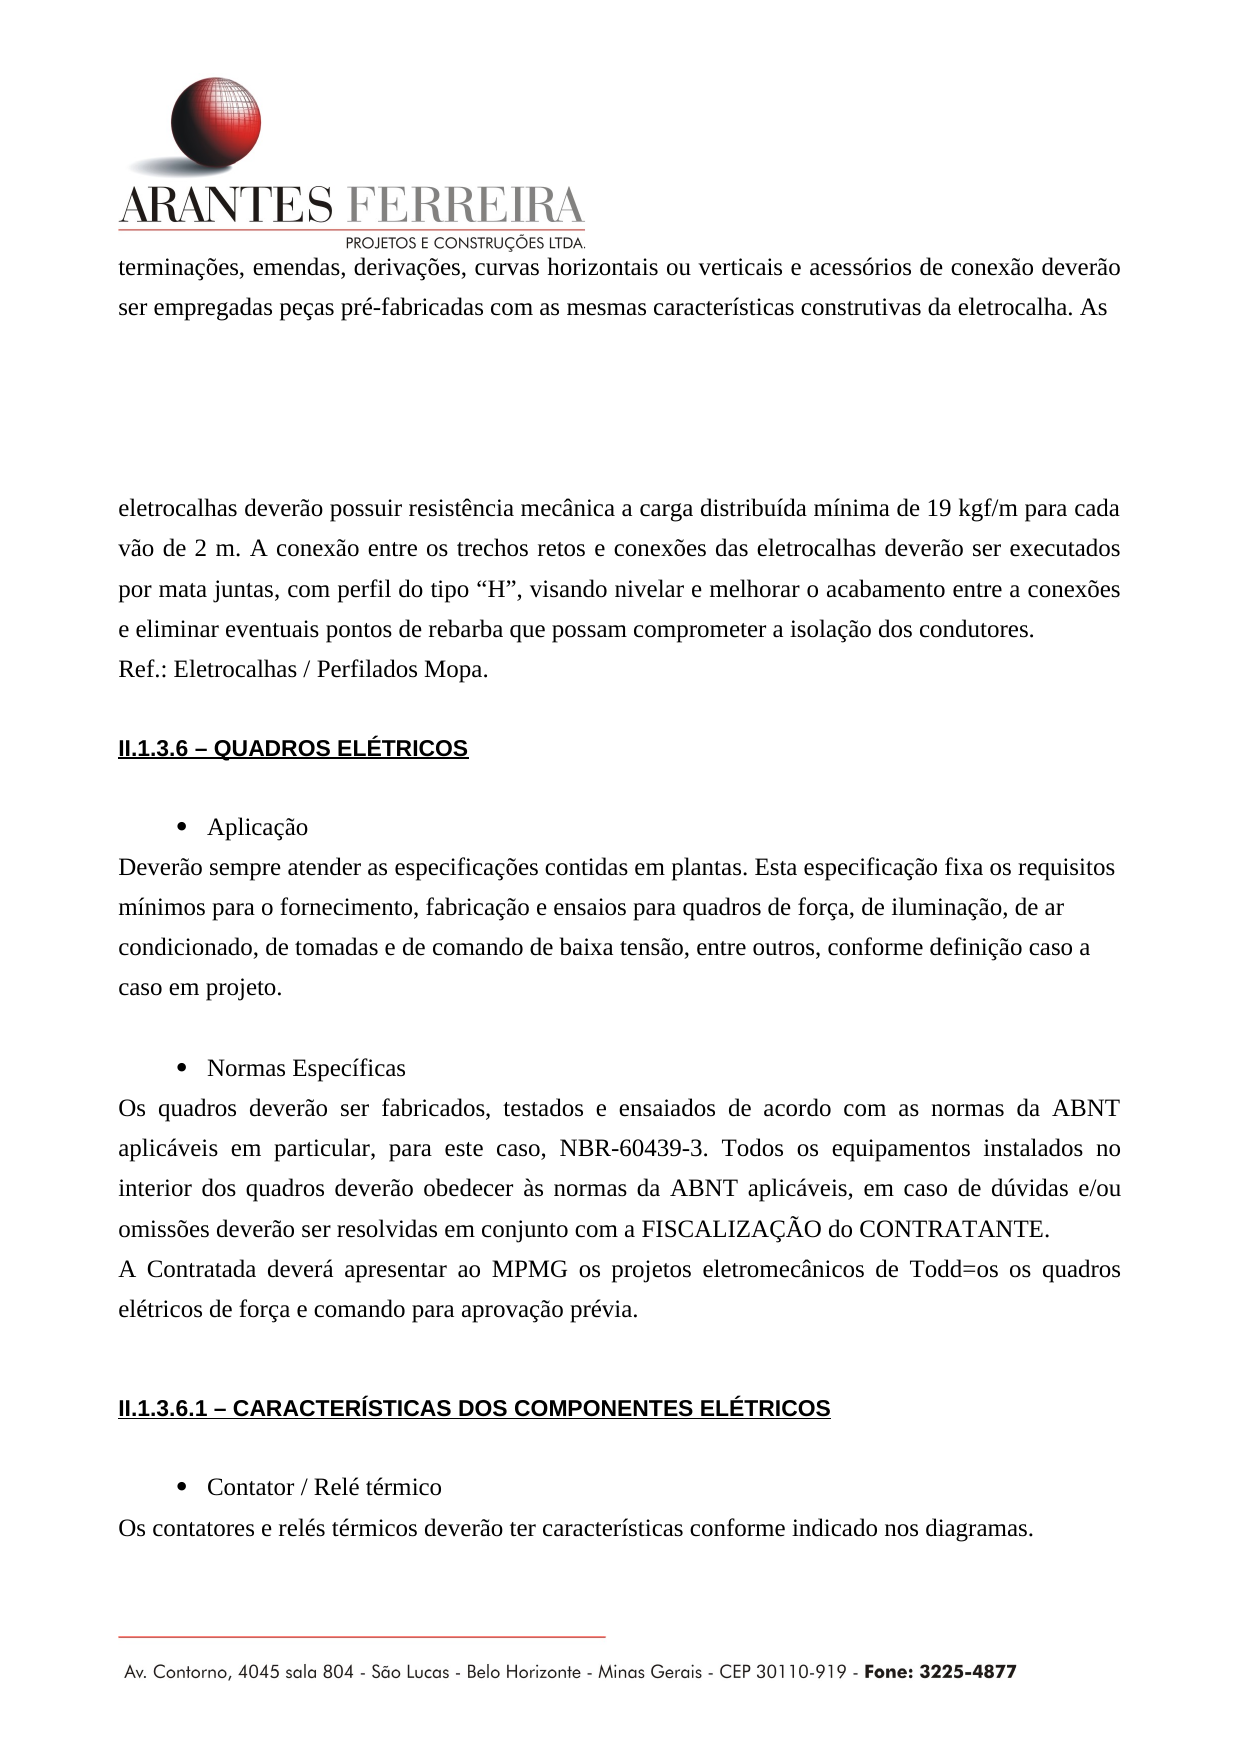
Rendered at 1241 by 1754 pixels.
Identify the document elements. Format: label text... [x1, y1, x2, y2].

subtitle Contator / Relé térmico [177, 1472, 1122, 1501]
subtitle Aplicação [177, 812, 1122, 840]
subtitle II.1.3.6 – QUADROS ELÉTRICOS [118, 734, 1122, 761]
text eletrocalhas deverão possuir resistência mecânica a carga distribuída mínima de 19 kgf/m para cada vão de 2 m. A conexão entre os trechos retos e conexões das eletrocalhas deverão ser executados por mata juntas, com perfil do tipo “H”, visando nivelar e melhorar o acabamento entre a conexões e eliminar eventuais pontos de rebarba que possam comprometer a isolação dos condutores. [118, 493, 1122, 643]
picture [118, 73, 586, 252]
text Ref.: Eletrocalhas / Perfilados Mopa. [118, 654, 1122, 683]
picture [118, 1636, 1017, 1681]
text A Contratada deverá apresentar ao MPMG os projetos eletromecânicos de Todd=os os quadros elétricos de força e comando para aprovação prévia. [118, 1254, 1122, 1323]
subtitle II.1.3.6.1 – CARACTERÍSTICAS DOS COMPONENTES ELÉTRICOS [118, 1395, 1122, 1422]
text Os contatores e relés térmicos deverão ter características conforme indicado nos diagramas. [118, 1513, 1122, 1541]
text Os quadros deverão ser fabricados, testados e ensaiados de acordo com as normas da ABNT aplicáveis em particular, para este caso, NBR-60439-3. Todos os equipamentos instalados no interior dos quadros deverão obedecer às normas da ABNT aplicáveis, em caso de dúvidas e/ou omissões deverão ser resolvidas em conjunto com a FISCALIZAÇÃO do CONTRATANTE. [118, 1093, 1122, 1242]
subtitle Normas Específicas [177, 1053, 1122, 1082]
text Deverão sempre atender as especificações contidas em plantas. Esta especificação fixa os requisitos mínimos para o fornecimento, fabricação e ensaios para quadros de força, de iluminação, de ar condicionado, de tomadas e de comando de baixa tensão, entre outros, conforme definição caso a caso em projeto. [118, 852, 1122, 1001]
